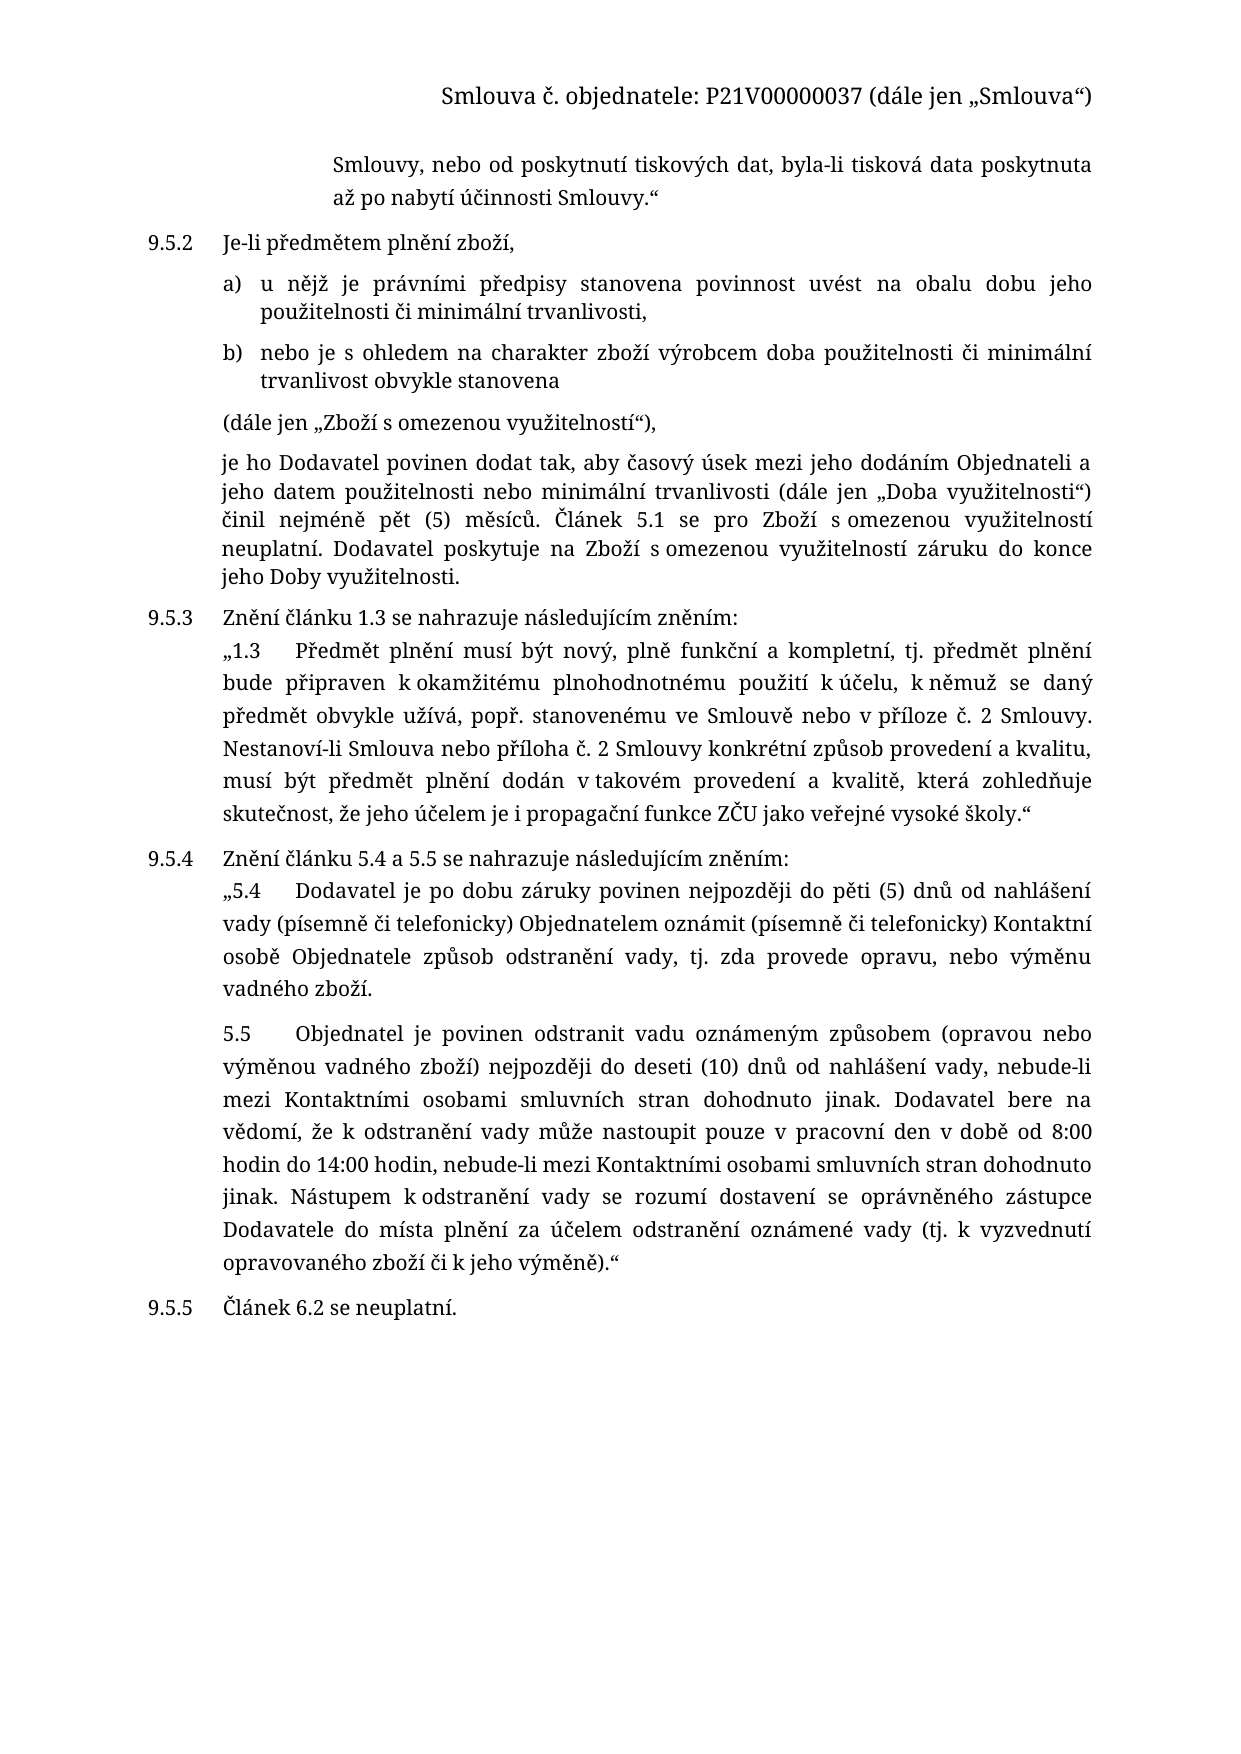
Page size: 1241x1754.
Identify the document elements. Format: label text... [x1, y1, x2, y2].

list 5.5 Objednatel je povinen odstranit vadu oznámeným způsobem (opravou nebo výměnou vadného zboží) nejpozději do deseti (10) dnů od nahlášení vady, nebude-li mezi Kontaktními osobami smluvních stran dohodnuto jinak. Dodavatel bere na vědomí, že k odstranění vady může nastoupit pouze v pracovní den v době od 8:00 hodin do 14:00 hodin, nebude-li mezi Kontaktními osobami smluvních stran dohodnuto jinak. Nástupem k odstranění vady se rozumí dostavení se oprávněného zástupce Dodavatele do místa plnění za účelem odstranění oznámené vady (tj. k vyzvednutí opravovaného zboží či k jeho výměně).“ [223, 1019, 1093, 1276]
list Článek 6.2 se neuplatní. [148, 1293, 1093, 1321]
list Znění článku 5.4 a 5.5 se nahrazuje následujícím zněním: [148, 844, 1093, 872]
list Znění článku 1.3 se nahrazuje následujícím zněním: [148, 603, 1093, 632]
list nebo je s ohledem na charakter zboží výrobcem doba použitelnosti či minimální trvanlivost obvykle stanovena [223, 338, 1093, 395]
text (dále jen „Zboží s omezenou využitelností“), [223, 408, 1093, 436]
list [295, 150, 1093, 211]
list „1.3 Předmět plnění musí být nový, plně funkční a kompletní, tj. předmět plnění bude připraven k okamžitému plnohodnotnému použití k účelu, k němuž se daný předmět obvykle užívá, popř. stanovenému ve Smlouvě nebo v příloze č. 2 Smlouvy. Nestanoví-li Smlouva nebo příloha č. 2 Smlouvy konkrétní způsob provedení a kvalitu, musí být předmět plnění dodán v takovém provedení a kvalitě, která zohledňuje skutečnost, že jeho účelem je i propagační funkce ZČU jako veřejné vysoké školy.“ [223, 636, 1093, 827]
list Je-li předmětem plnění zboží, [148, 228, 1093, 256]
list „5.4 Dodavatel je po dobu záruky povinen nejpozději do pěti (5) dnů od nahlášení vady (písemně či telefonicky) Objednatelem oznámit (písemně či telefonicky) Kontaktní osobě Objednatele způsob odstranění vady, tj. zda provede opravu, nebo výměnu vadného zboží. [223, 877, 1093, 1003]
text je ho Dodavatel povinen dodat tak, aby časový úsek mezi jeho dodáním Objednateli a jeho datem použitelnosti nebo minimální trvanlivosti (dále jen „Doba využitelnosti“) činil nejméně pět (5) měsíců. Článek 5.1 se pro Zboží s omezenou využitelností neuplatní. Dodavatel poskytuje na Zboží s omezenou využitelností záruku do konce jeho Doby využitelnosti. [221, 448, 1093, 591]
list u nějž je právními předpisy stanovena povinnost uvést na obalu dobu jeho použitelnosti či minimální trvanlivosti, [223, 269, 1093, 326]
